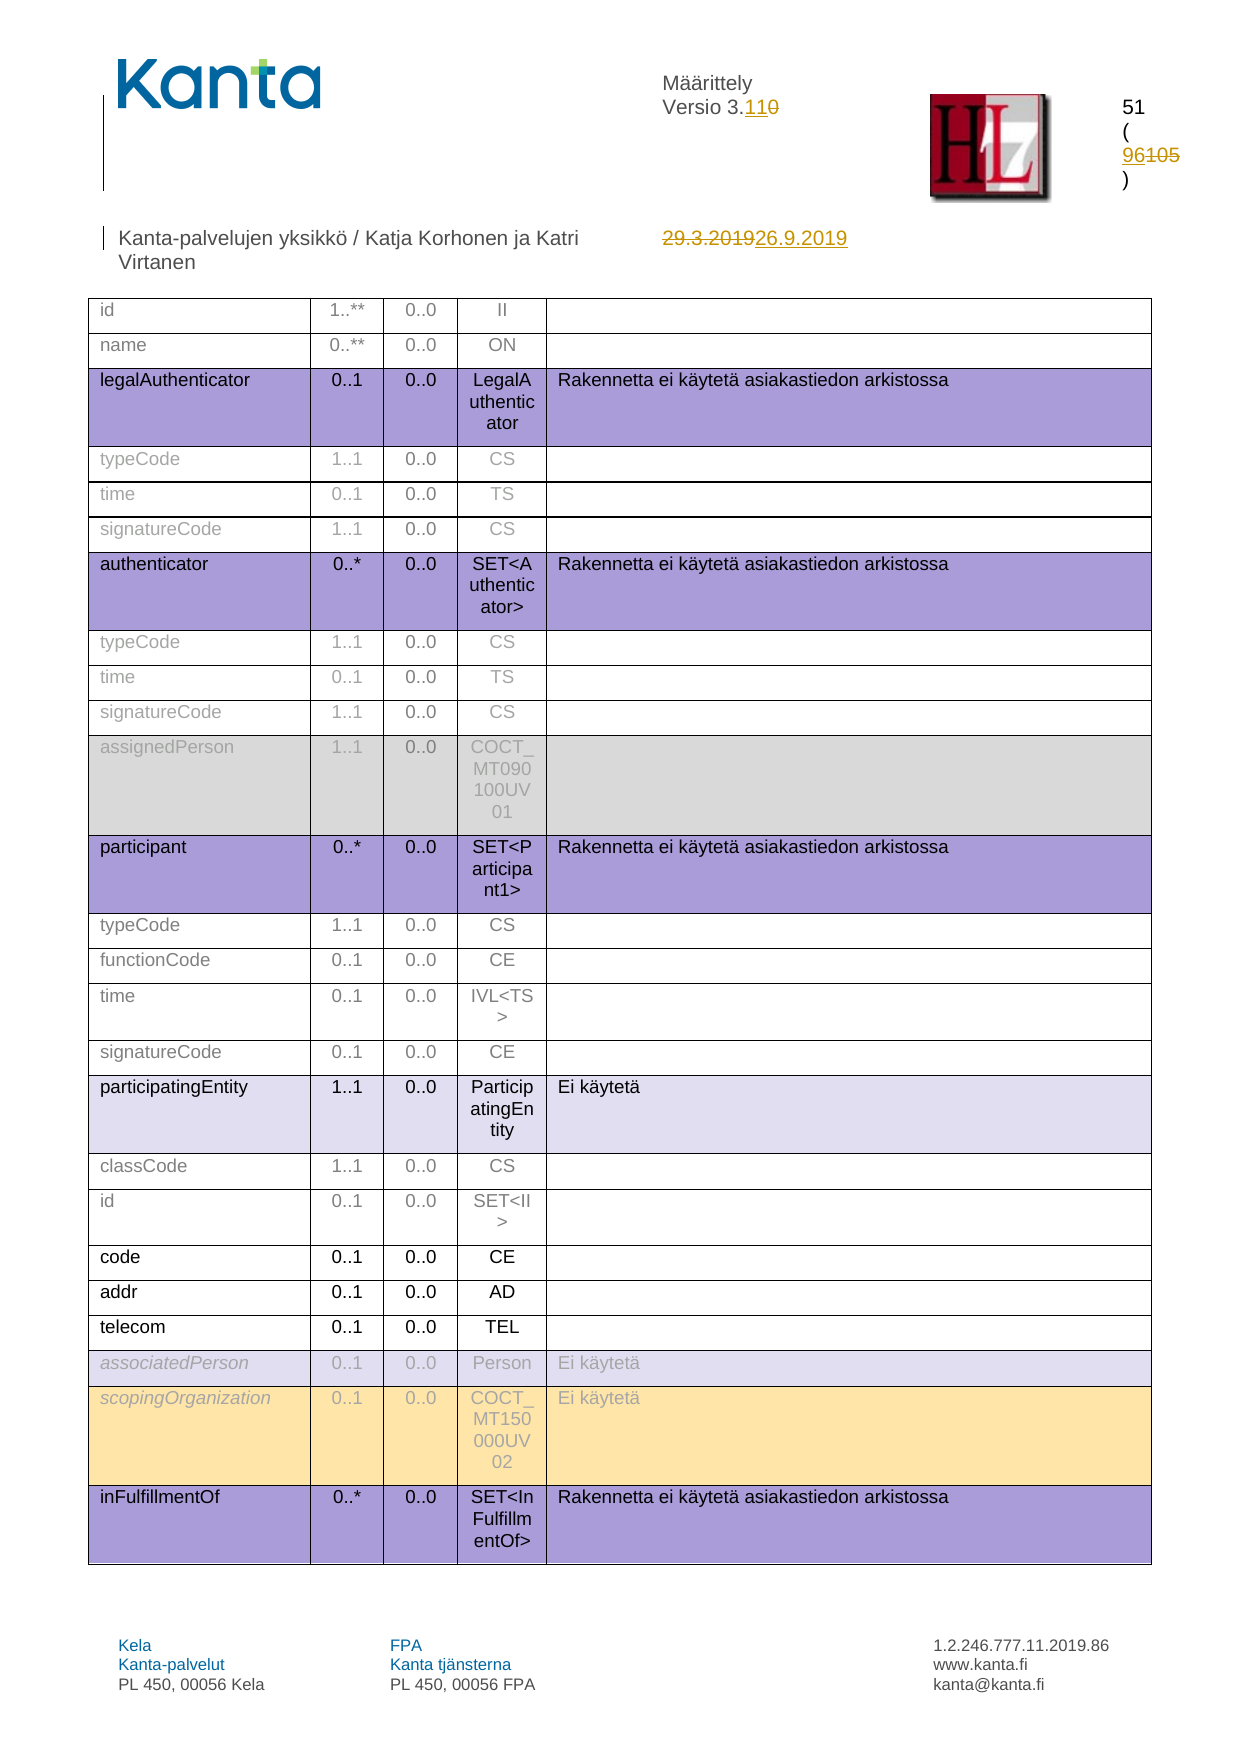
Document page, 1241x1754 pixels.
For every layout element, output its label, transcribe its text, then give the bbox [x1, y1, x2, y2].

table_cell II [458, 299, 546, 333]
table_cell TS [458, 483, 546, 516]
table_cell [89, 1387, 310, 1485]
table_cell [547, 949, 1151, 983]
table_cell [547, 631, 1151, 665]
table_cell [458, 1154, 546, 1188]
table_cell CS [458, 914, 546, 948]
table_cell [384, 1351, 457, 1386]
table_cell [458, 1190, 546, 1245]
table_cell ON [458, 334, 546, 368]
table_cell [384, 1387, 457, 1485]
table_cell 0..0 [384, 334, 457, 368]
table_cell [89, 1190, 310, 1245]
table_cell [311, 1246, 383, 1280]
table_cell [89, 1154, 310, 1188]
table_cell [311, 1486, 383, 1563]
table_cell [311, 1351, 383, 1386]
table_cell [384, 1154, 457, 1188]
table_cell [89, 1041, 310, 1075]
table_cell authenticator [89, 553, 310, 630]
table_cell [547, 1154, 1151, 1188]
table_cell [547, 736, 1151, 835]
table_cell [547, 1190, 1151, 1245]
table_cell Rakennetta ei käytetä asiakastiedon arkistossa [547, 553, 1151, 630]
table_cell [547, 518, 1151, 552]
table_cell 1..1 [311, 701, 383, 735]
table_cell name [89, 334, 310, 368]
table_cell 0..0 [384, 914, 457, 948]
table_cell [547, 334, 1151, 368]
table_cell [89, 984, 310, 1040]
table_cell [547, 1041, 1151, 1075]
table_cell 1..1 [311, 736, 383, 835]
table_cell functionCode [89, 949, 310, 983]
table_cell signatureCode [89, 701, 310, 735]
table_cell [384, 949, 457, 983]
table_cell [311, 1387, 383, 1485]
table_cell signatureCode [89, 518, 310, 552]
picture [118, 59, 321, 109]
table_cell id [89, 299, 310, 333]
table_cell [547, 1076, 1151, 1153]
table_cell 0..0 [384, 631, 457, 665]
table_cell CS [458, 518, 546, 552]
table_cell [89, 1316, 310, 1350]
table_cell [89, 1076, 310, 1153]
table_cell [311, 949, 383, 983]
table_cell CS [458, 631, 546, 665]
table_cell 1..1 [311, 518, 383, 552]
table_cell participant [89, 836, 310, 913]
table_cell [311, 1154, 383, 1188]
table_cell 0..* [311, 836, 383, 913]
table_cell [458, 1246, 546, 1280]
table_cell [547, 299, 1151, 333]
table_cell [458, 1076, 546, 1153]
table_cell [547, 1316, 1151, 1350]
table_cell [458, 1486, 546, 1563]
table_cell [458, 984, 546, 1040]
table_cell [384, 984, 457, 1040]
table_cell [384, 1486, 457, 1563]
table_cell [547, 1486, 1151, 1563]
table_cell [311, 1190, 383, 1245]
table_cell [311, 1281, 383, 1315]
table_cell LegalAuthenticator [458, 369, 546, 446]
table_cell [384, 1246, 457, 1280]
table_cell 1..1 [311, 631, 383, 665]
table_cell SET<Participant1> [458, 836, 546, 913]
table_cell typeCode [89, 914, 310, 948]
table_cell 0..0 [384, 369, 457, 446]
table_cell time [89, 666, 310, 700]
table_cell 0..* [311, 553, 383, 630]
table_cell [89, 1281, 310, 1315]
table_cell COCT_MT090100UV01 [458, 736, 546, 835]
table_cell [547, 914, 1151, 948]
table_cell 0..0 [384, 447, 457, 481]
table_cell CS [458, 447, 546, 481]
table_cell Rakennetta ei käytetä asiakastiedon arkistossa [547, 836, 1151, 913]
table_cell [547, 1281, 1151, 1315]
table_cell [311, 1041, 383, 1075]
table_cell 0..0 [384, 836, 457, 913]
table_cell time [89, 483, 310, 516]
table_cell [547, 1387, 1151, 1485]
table_cell SET<Authenticator> [458, 553, 546, 630]
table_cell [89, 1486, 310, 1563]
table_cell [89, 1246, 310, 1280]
table_cell 0..1 [311, 483, 383, 516]
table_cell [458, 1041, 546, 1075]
table_cell 0..0 [384, 553, 457, 630]
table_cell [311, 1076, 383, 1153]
table_cell 0..0 [384, 518, 457, 552]
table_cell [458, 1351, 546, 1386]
table_cell CS [458, 701, 546, 735]
table_cell [547, 447, 1151, 481]
table_cell 0..1 [311, 369, 383, 446]
table_cell typeCode [89, 631, 310, 665]
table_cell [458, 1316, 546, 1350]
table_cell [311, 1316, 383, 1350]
table_cell [547, 483, 1151, 516]
table_cell 0..0 [384, 299, 457, 333]
table_cell 0..0 [384, 666, 457, 700]
table_cell 0..0 [384, 483, 457, 516]
table_cell typeCode [89, 447, 310, 481]
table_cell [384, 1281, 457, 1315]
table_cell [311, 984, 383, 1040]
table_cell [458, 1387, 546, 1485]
table_cell 0..** [311, 334, 383, 368]
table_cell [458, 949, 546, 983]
table_cell TS [458, 666, 546, 700]
table_cell 0..1 [311, 666, 383, 700]
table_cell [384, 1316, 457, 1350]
table_cell assignedPerson [89, 736, 310, 835]
table_cell Rakennetta ei käytetä asiakastiedon arkistossa [547, 369, 1151, 446]
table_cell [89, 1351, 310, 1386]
table_cell 1..1 [311, 914, 383, 948]
table_cell [547, 701, 1151, 735]
picture [930, 94, 1053, 203]
table_cell 1..1 [311, 447, 383, 481]
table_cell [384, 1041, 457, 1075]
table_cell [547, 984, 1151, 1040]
table_cell 0..0 [384, 701, 457, 735]
table_cell legalAuthenticator [89, 369, 310, 446]
table_cell 1..** [311, 299, 383, 333]
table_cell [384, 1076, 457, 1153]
table_cell [547, 666, 1151, 700]
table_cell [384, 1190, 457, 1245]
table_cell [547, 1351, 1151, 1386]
table_cell 0..0 [384, 736, 457, 835]
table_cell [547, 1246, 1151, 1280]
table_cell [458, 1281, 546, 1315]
